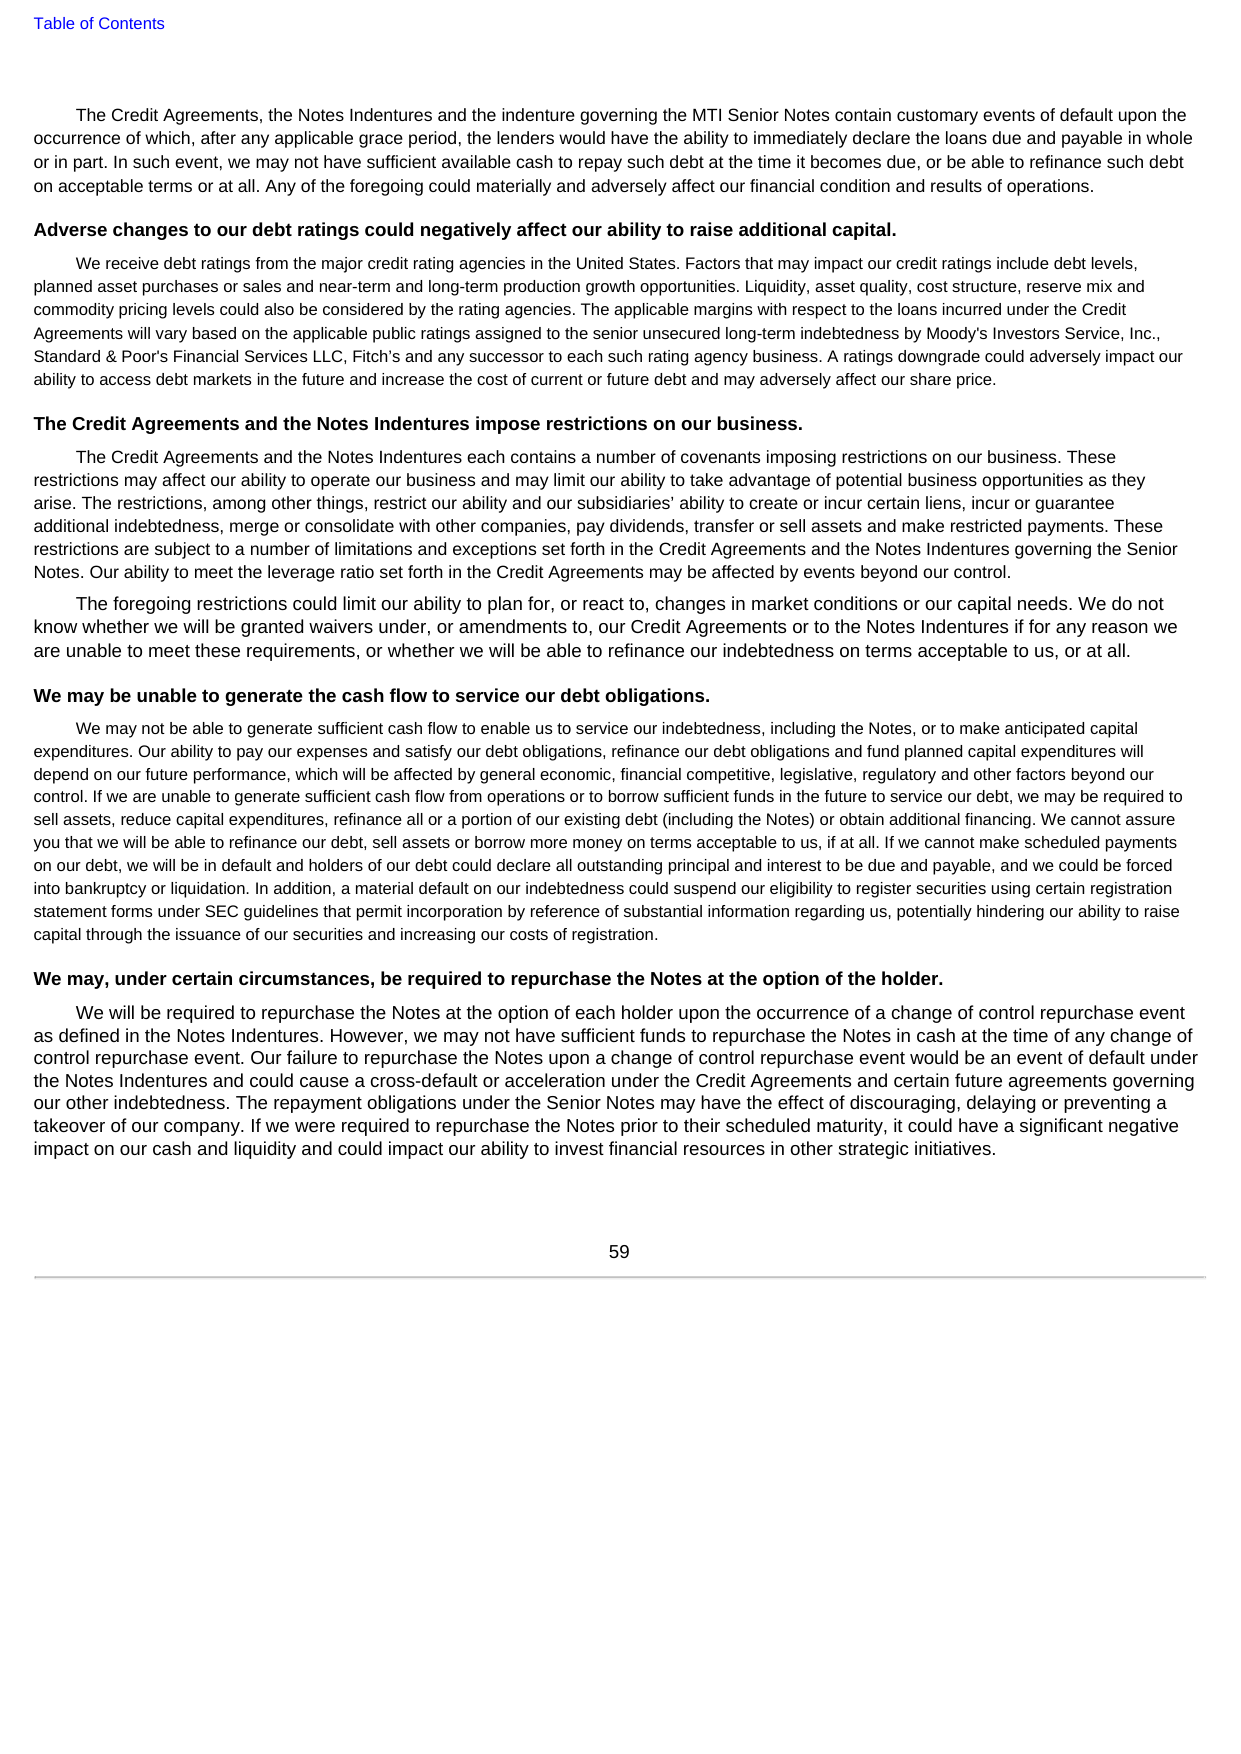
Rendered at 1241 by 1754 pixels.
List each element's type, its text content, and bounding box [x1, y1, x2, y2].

text The Credit Agreements and the Notes Indentures impose restrictions on our business. [33, 413, 1201, 434]
text The foregoing restrictions could limit our ability to plan for, or react to, changes in market conditions or our capital needs. We do not know whether we will be granted waivers under, or amendments to, our Credit Agreements or to the Notes Indentures if for any reason we are unable to meet these requirements, or whether we will be able to refinance our indebtedness on terms acceptable to us, or at all. [33, 592, 1186, 661]
text We receive debt ratings from the major credit rating agencies in the United States. Factors that may impact our credit ratings include debt levels, planned asset purchases or sales and near-term and long-term production growth opportunities. Liquidity, asset quality, cost structure, reserve mix and commodity pricing levels could also be considered by the rating agencies. The applicable margins with respect to the loans incurred under the Credit Agreements will vary based on the applicable public ratings assigned to the senior unsecured long-term indebtedness by Moody's Investors Service, Inc., Standard & Poor's Financial Services LLC, Fitch’s and any successor to each such rating agency business. A ratings downgrade could adversely impact our ability to access debt markets in the future and increase the cost of current or future debt and may adversely affect our share price. [33, 253, 1201, 389]
picture [32, 1273, 1207, 1281]
text 59 [33, 1241, 1205, 1262]
text We may not be able to generate sufficient cash flow to enable us to service our indebtedness, including the Notes, or to make anticipated capital expenditures. Our ability to pay our expenses and satisfy our debt obligations, refinance our debt obligations and fund planned capital expenditures will depend on our future performance, which will be affected by general economic, financial competitive, legislative, regulatory and other factors beyond our control. If we are unable to generate sufficient cash flow from operations or to borrow sufficient funds in the future to service our debt, we may be required to sell assets, reduce capital expenditures, refinance all or a portion of our existing debt (including the Notes) or obtain additional financing. We cannot assure you that we will be able to refinance our debt, sell assets or borrow more money on terms acceptable to us, if at all. If we cannot make scheduled payments on our debt, we will be in default and holders of our debt could declare all outstanding principal and interest to be due and payable, and we could be forced into bankruptcy or liquidation. In addition, a material default on our indebtedness could suspend our eligibility to register securities using certain registration statement forms under SEC guidelines that permit incorporation by reference of substantial information regarding us, potentially hindering our ability to raise capital through the issuance of our securities and increasing our costs of registration. [33, 718, 1201, 944]
text We may, under certain circumstances, be required to repurchase the Notes at the option of the holder. [33, 968, 1201, 989]
text We will be required to repurchase the Notes at the option of each holder upon the occurrence of a change of control repurchase event as defined in the Notes Indentures. However, we may not have sufficient funds to repurchase the Notes in cash at the time of any change of control repurchase event. Our failure to repurchase the Notes upon a change of control repurchase event would be an event of default under the Notes Indentures and could cause a cross-default or acceleration under the Credit Agreements and certain future agreements governing our other indebtedness. The repayment obligations under the Senior Notes may have the effect of discouraging, delaying or preventing a takeover of our company. If we were required to repurchase the Notes prior to their scheduled maturity, it could have a significant negative impact on our cash and liquidity and could impact our ability to invest financial resources in other strategic initiatives. [33, 1002, 1201, 1159]
text Table of Contents [33, 13, 1201, 33]
text Adverse changes to our debt ratings could negatively affect our ability to raise additional capital. [33, 219, 1201, 241]
text The Credit Agreements, the Notes Indentures and the indenture governing the MTI Senior Notes contain customary events of default upon the occurrence of which, after any applicable grace period, the lenders would have the ability to immediately declare the loans due and payable in whole or in part. In such event, we may not have sufficient available cash to repay such debt at the time it becomes due, or be able to refinance such debt on acceptable terms or at all. Any of the foregoing could materially and adversely affect our financial condition and results of operations. [33, 104, 1199, 196]
text The Credit Agreements and the Notes Indentures each contains a number of covenants imposing restrictions on our business. These restrictions may affect our ability to operate our business and may limit our ability to take advantage of potential business opportunities as they arise. The restrictions, among other things, restrict our ability and our subsidiaries’ ability to create or incur certain liens, incur or guarantee additional indebtedness, merge or consolidate with other companies, pay dividends, transfer or sell assets and make restricted payments. These restrictions are subject to a number of limitations and exceptions set forth in the Credit Agreements and the Notes Indentures governing the Senior Notes. Our ability to meet the leverage ratio set forth in the Credit Agreements may be affected by events beyond our control. [33, 447, 1188, 583]
text We may be unable to generate the cash flow to service our debt obligations. [33, 684, 1201, 706]
